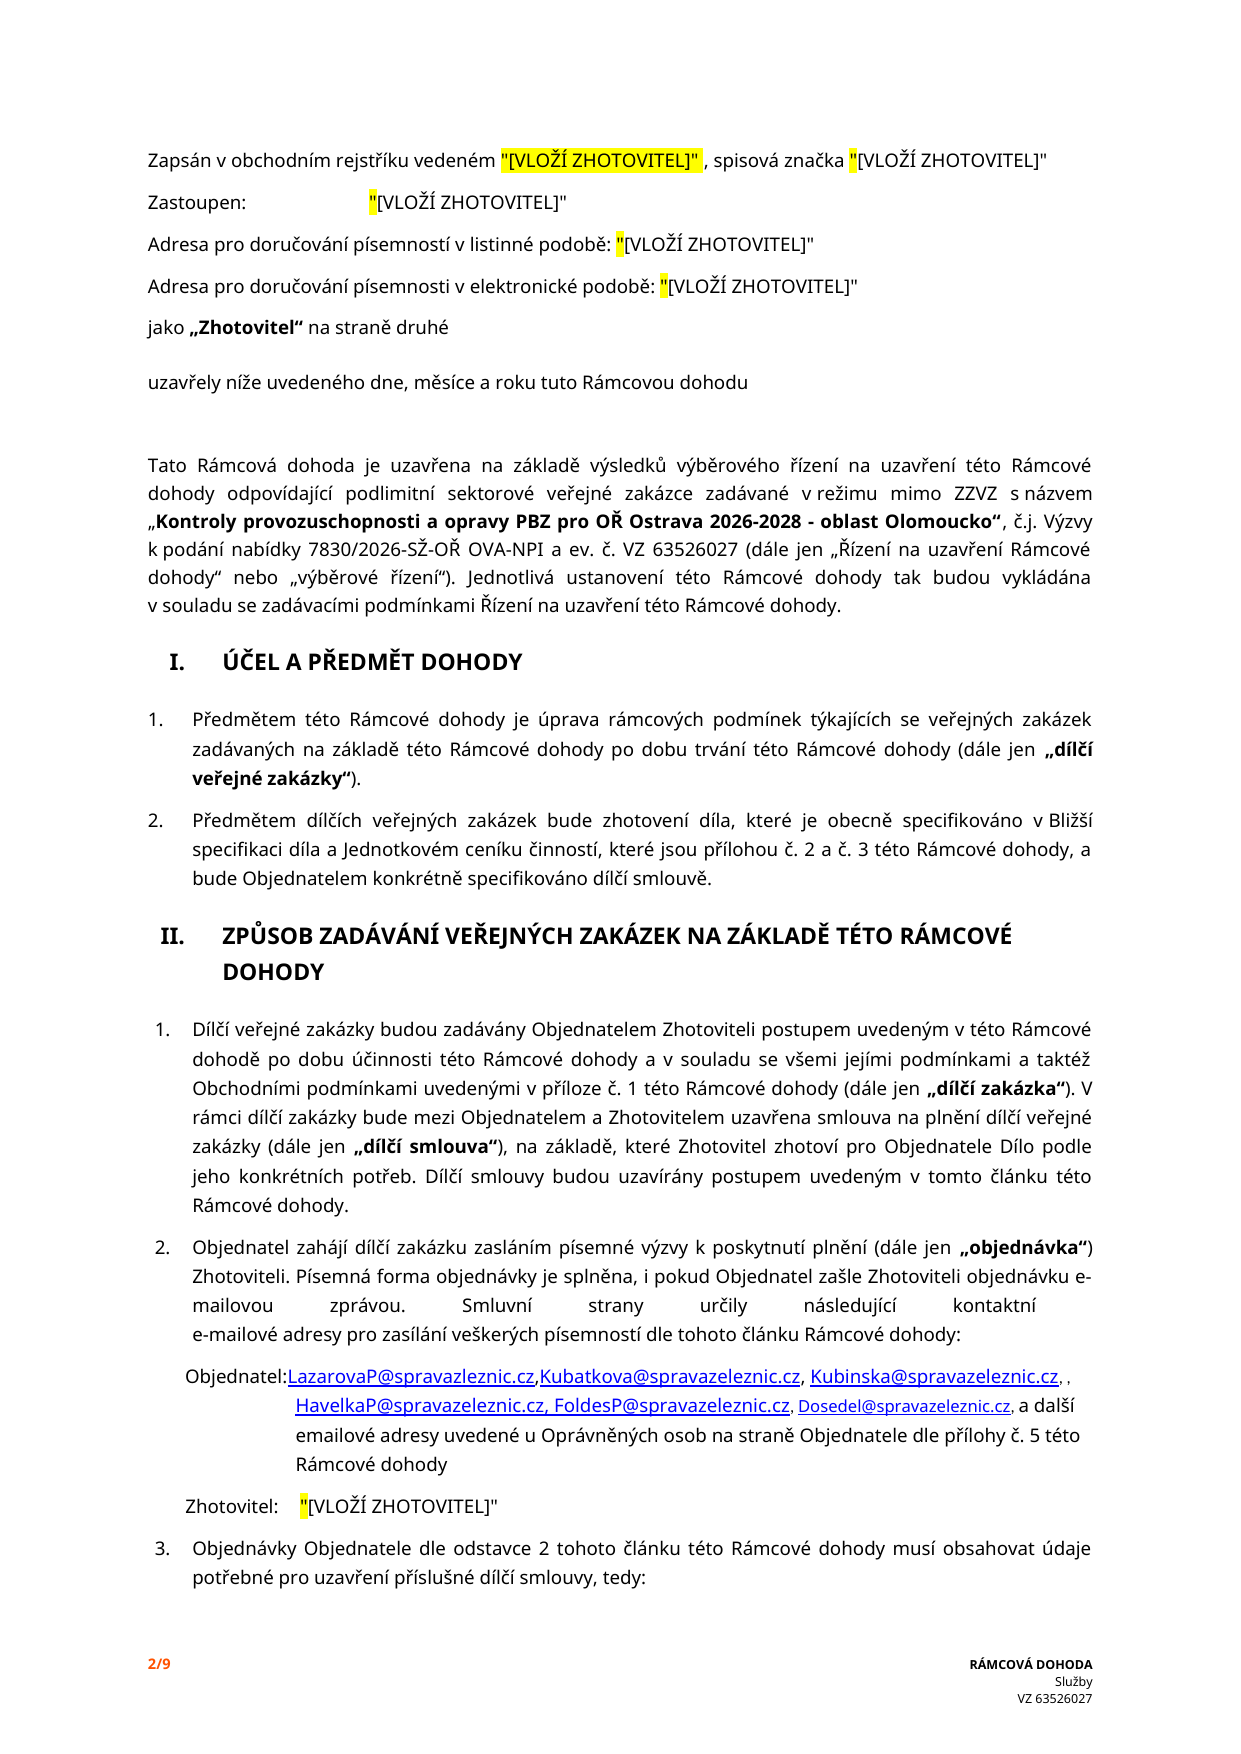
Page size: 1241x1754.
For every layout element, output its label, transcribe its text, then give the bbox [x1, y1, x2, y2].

list Zhotovitel: [185, 1493, 300, 1519]
text Adresa pro doručování písemností v listinné podobě: [148, 231, 616, 257]
text Objednávky Objednatele dle odstavce 2 tohoto článku této Rámcové dohody musí obsahovat údaje potřebné pro uzavření příslušné dílčí smlouvy, tedy: [154, 1535, 1093, 1590]
text Adresa pro doručování písemností v listinné podobě: [624, 231, 1093, 257]
list Předmětem dílčích veřejných zakázek bude zhotovení díla, které je obecně specifikováno v Bližší specifikaci díla a Jednotkovém ceníku činností, které jsou přílohou č. 2 a č. 3 této Rámcové dohody, a bude Objednatelem konkrétně specifikováno dílčí smlouvě. [148, 807, 1093, 891]
text jako „Zhotovitel“ na straně druhé [148, 315, 1093, 340]
text Adresa pro doručování písemnosti v elektronické podobě: [668, 273, 1093, 298]
list Předmětem této Rámcové dohody je úprava rámcových podmínek týkajících se veřejných zakázek zadávaných na základě této Rámcové dohody po dobu trvání této Rámcové dohody (dále jen „dílčí veřejné zakázky“). [148, 707, 1093, 791]
list Zhotovitel: [308, 1493, 1093, 1519]
text Tato Rámcová dohoda je uzavřena na základě výsledků výběrového řízení na uzavření této Rámcové dohody odpovídající podlimitní sektorové veřejné zakázce zadávané v režimu mimo ZZVZ s názvem „Kontroly provozuschopnosti a opravy PBZ pro OŘ Ostrava 2026-2028 - oblast Olomoucko“, č.j. Výzvy k podání nabídky 7830/2026-SŽ-OŘ OVA-NPI a ev. č. VZ 63526027 (dále jen „Řízení na uzavření Rámcové dohody“ nebo „výběrové řízení“). Jednotlivá ustanovení této Rámcové dohody tak budou vykládána v souladu se zadávacími podmínkami Řízení na uzavření této Rámcové dohody. [148, 452, 1093, 618]
text Zastoupen: [377, 189, 1093, 215]
text Zapsán v obchodním rejstříku vedeném , spisová značka [857, 148, 1093, 173]
list ZPŮSOB ZADÁVÁNÍ VEŘEJNÝCH ZAKÁZEK NA ZÁKLADĚ TÉTO RÁMCOVÉ DOHODY [185, 920, 1093, 987]
text Zastoupen: [148, 189, 369, 215]
list ÚČEL A PŘEDMĚT DOHODY [185, 646, 1093, 677]
text Zapsán v obchodním rejstříku vedeném , spisová značka [703, 148, 849, 173]
text Zapsán v obchodním rejstříku vedeném , spisová značka [148, 148, 501, 173]
text Dílčí veřejné zakázky budou zadávány Objednatelem Zhotoviteli postupem uvedeným v této Rámcové dohodě po dobu účinnosti této Rámcové dohody a v souladu se všemi jejími podmínkami a taktéž Obchodními podmínkami uvedenými v příloze č. 1 této Rámcové dohody (dále jen „dílčí zakázka“). V rámci dílčí zakázky bude mezi Objednatelem a Zhotovitelem uzavřena smlouva na plnění dílčí veřejné zakázky (dále jen „dílčí smlouva“), na základě, které Zhotovitel zhotoví pro Objednatele Dílo podle jeho konkrétních potřeb. Dílčí smlouvy budou uzavírány postupem uvedeným v tomto článku této Rámcové dohody. [154, 1017, 1093, 1218]
text Objednatel zahájí dílčí zakázku zasláním písemné výzvy k poskytnutí plnění (dále jen „objednávka“) Zhotoviteli. Písemná forma objednávky je splněna, i pokud Objednatel zašle Zhotoviteli objednávku e-mailovou zprávou. Smluvní strany určily následující kontaktní e-mailové adresy pro zasílání veškerých písemností dle tohoto článku Rámcové dohody: [154, 1234, 1093, 1347]
text uzavřely níže uvedeného dne, měsíce a roku tuto Rámcovou dohodu [148, 369, 1093, 394]
text Adresa pro doručování písemnosti v elektronické podobě: [148, 273, 660, 298]
text Objednatel:LazarovaP@spravazleznic.cz,Kubatkova@spravazeleznic.cz, Kubinska@spravazeleznic.cz, , HavelkaP@spravazeleznic.cz, FoldesP@spravazeleznic.cz, Dosedel@spravazeleznic.cz, a další emailové adresy uvedené u Oprávněných osob na straně Objednatele dle přílohy č. 5 této Rámcové dohody [185, 1363, 1093, 1477]
